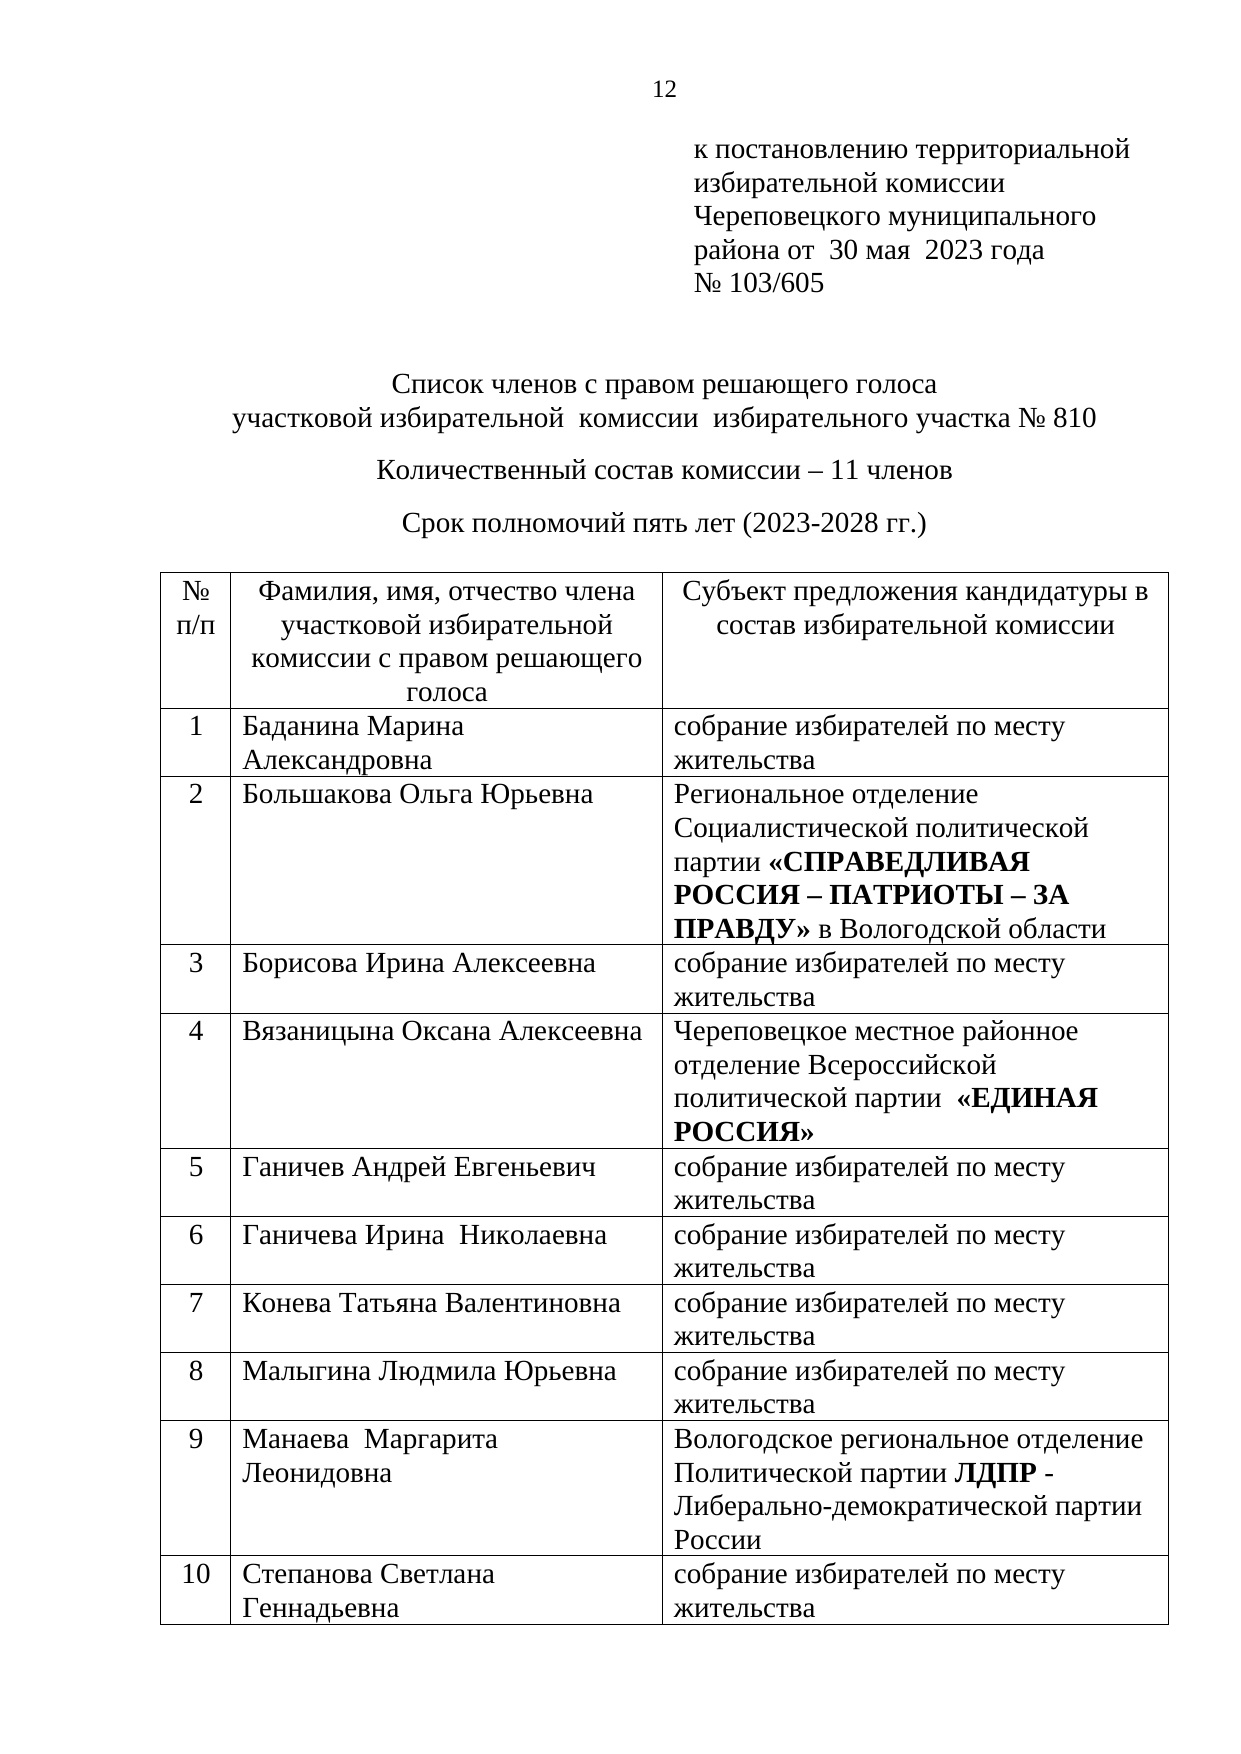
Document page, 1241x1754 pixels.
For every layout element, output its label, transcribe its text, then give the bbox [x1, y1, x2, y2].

table_cell Конева Татьяна Валентиновна [231, 1285, 662, 1352]
table_cell Борисова Ирина Алексеевна [231, 945, 662, 1012]
table_header Субъект предложения кандидатуры в состав избирательной комиссии [663, 573, 1168, 707]
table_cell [663, 1556, 1168, 1623]
text к постановлению территориальной избирательной комиссии Череповецкого муниципального района от 30 мая 2023 года [693, 131, 1152, 266]
table_cell Малыгина Людмила Юрьевна [231, 1353, 662, 1420]
table_cell Манаева Маргарита Леонидовна [231, 1421, 662, 1555]
table_cell Череповецкое местное районное отделение Всероссийской политической партии «ЕДИНАЯ РОССИЯ» [663, 1014, 1168, 1148]
table_cell Вязаницына Оксана Алексеевна [231, 1014, 662, 1148]
table_cell собрание избирателей по месту жительства [663, 1353, 1168, 1420]
text № 103/605 [693, 266, 1152, 299]
table_cell 7 [161, 1285, 230, 1352]
table_header Фамилия, имя, отчество члена участковой избирательной комиссии с правом решающего голоса [231, 573, 662, 707]
table_cell 3 [161, 945, 230, 1012]
text Список членов с правом решающего голоса [177, 366, 1152, 400]
table_cell 4 [161, 1014, 230, 1148]
table_cell собрание избирателей по месту жительства [663, 945, 1168, 1012]
table_header № п/п [161, 573, 230, 707]
table_cell Вологодское региональное отделение Политической партии ЛДПР - Либерально-демократической партии России [663, 1421, 1168, 1555]
text участковой избирательной комиссии избирательного участка № 810 [177, 400, 1152, 433]
table_cell Степанова Светлана Геннадьевна [231, 1556, 662, 1623]
table_cell Ганичева Ирина Николаевна [231, 1217, 662, 1284]
table_cell Региональное отделение Социалистической политической партии «СПРАВЕДЛИВАЯ РОССИЯ – ПАТРИОТЫ – ЗА ПРАВДУ» в Вологодской области [663, 777, 1168, 944]
table_cell собрание избирателей по месту жительства [663, 1149, 1168, 1216]
table_cell собрание избирателей по месту жительства [663, 709, 1168, 776]
text Срок полномочий пять лет (2023-2028 гг.) [177, 505, 1152, 539]
table_cell 1 [161, 709, 230, 776]
table_cell Баданина Марина Александровна [231, 709, 662, 776]
table_cell Ганичев Андрей Евгеньевич [231, 1149, 662, 1216]
text Количественный состав комиссии – 11 членов [177, 452, 1152, 486]
table_cell 9 [161, 1421, 230, 1555]
table_cell 2 [161, 777, 230, 944]
table_cell собрание избирателей по месту жительства [663, 1285, 1168, 1352]
table_cell 6 [161, 1217, 230, 1284]
table_cell 8 [161, 1353, 230, 1420]
table_cell Большакова Ольга Юрьевна [231, 777, 662, 944]
table_cell 5 [161, 1149, 230, 1216]
table_cell собрание избирателей по месту жительства [663, 1217, 1168, 1284]
table_cell 10 [161, 1556, 230, 1623]
